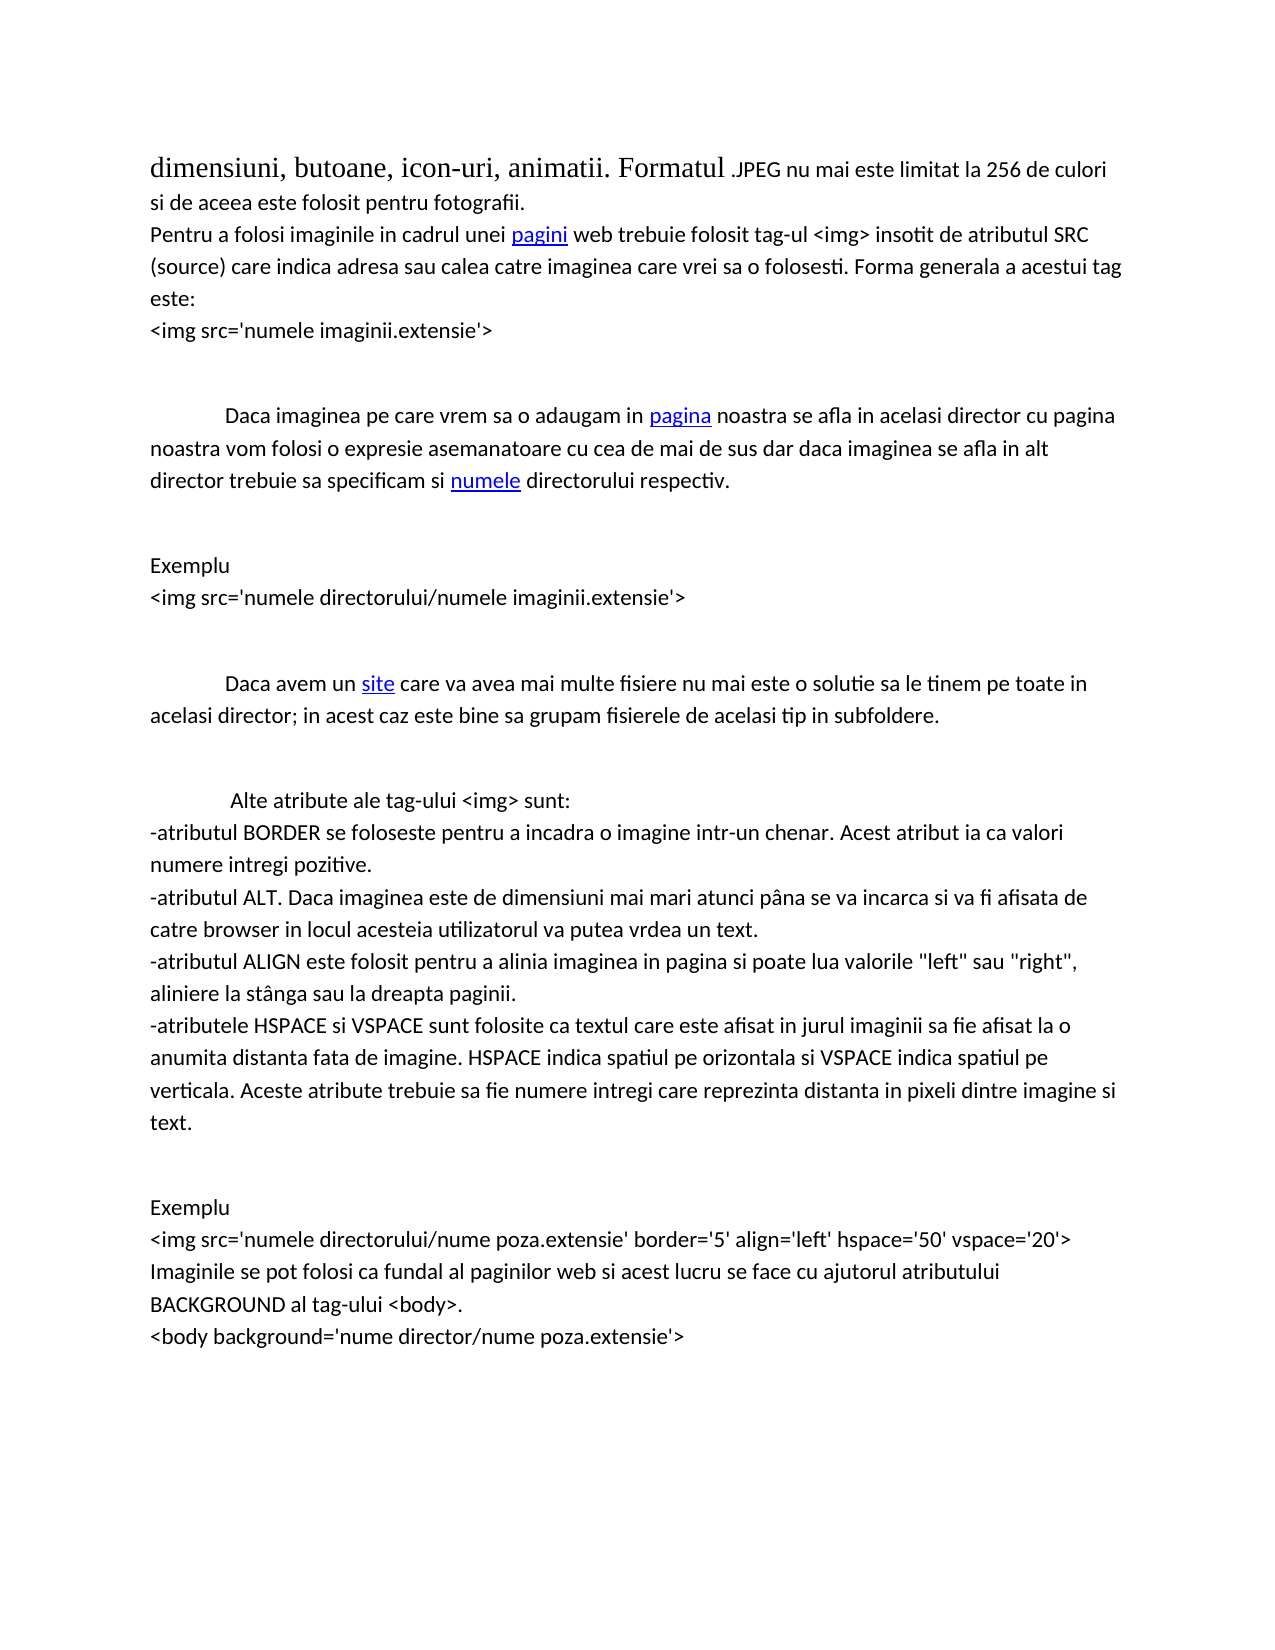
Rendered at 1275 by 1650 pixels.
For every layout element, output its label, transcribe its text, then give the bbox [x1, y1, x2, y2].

text Daca imaginea pe care vrem sa o adaugam in pagina noastra se afla in acelasi director cu pagina noastra vom folosi o expresie asemanatoare cu cea de mai de sus dar daca imaginea se afla in alt director trebuie sa specificam si numele directorului respectiv. [150, 369, 1125, 494]
text Exemplu <img src='numele directorului/nume poza.extensie' border='5' align='left' hspace='50' vspace='20'> Imaginile se pot folosi ca fundal al paginilor web si acest lucru se face cu ajutorul atributului BACKGROUND al tag-ului <body>. <body background='nume director/nume poza.extensie'> [150, 1193, 1125, 1350]
text Exemplu <img src='numele directorului/numele imaginii.extensie'> [150, 519, 1125, 644]
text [150, 150, 1125, 344]
text Daca avem un site care va avea mai multe fisiere nu mai este o solutie sa le tinem pe toate in acelasi director; in acest caz este bine sa grupam fisierele de acelasi tip in subfoldere. [150, 669, 1125, 761]
text Alte atribute ale tag-ului <img> sunt: -atributul BORDER se foloseste pentru a incadra o imagine intr-un chenar. Acest atribut ia ca valori numere intregi pozitive. -atributul ALT. Daca imaginea este de dimensiuni mai mari atunci pâna se va incarca si va fi afisata de catre browser in locul acesteia utilizatorul va putea vrdea un text. -atributul ALIGN este folosit pentru a alinia imaginea in pagina si poate lua valorile "left" sau "right", aliniere la stânga sau la dreapta paginii. -atributele HSPACE si VSPACE sunt folosite ca textul care este afisat in jurul imaginii sa fie afisat la o anumita distanta fata de imagine. HSPACE indica spatiul pe orizontala si VSPACE indica spatiul pe verticala. Aceste atribute trebuie sa fie numere intregi care reprezinta distanta in pixeli dintre imagine si text. [150, 786, 1125, 1168]
